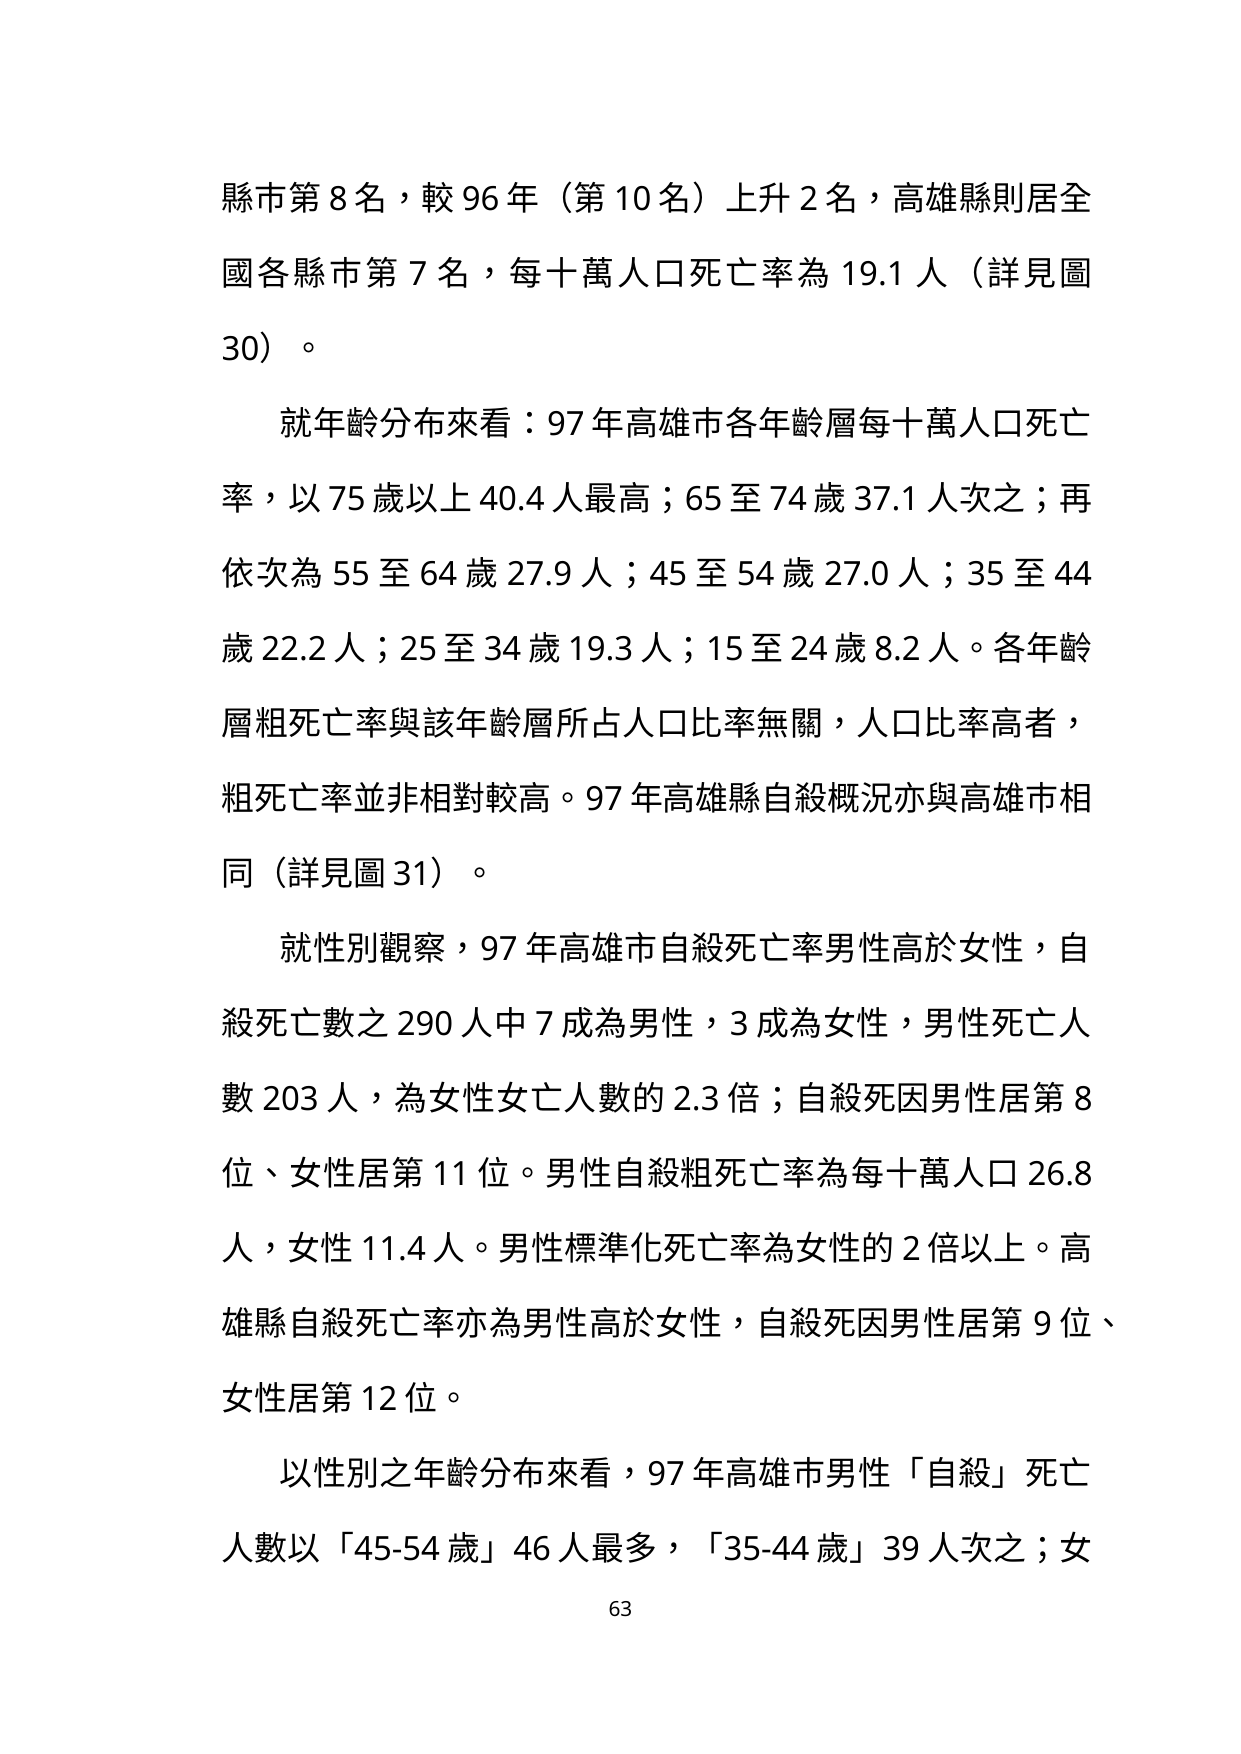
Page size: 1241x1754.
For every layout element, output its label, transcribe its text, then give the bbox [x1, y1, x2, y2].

text 就年齡分布來看：97年高雄巿各年齡層每十萬人口死亡率，以75歲以上40.4人最高；65至74歲37.1人次之；再依次為55至64歲27.9人；45至54歲27.0人；35至44歲22.2人；25至34歲19.3人；15至24歲8.2人。各年齡層粗死亡率與該年齡層所占人口比率無關，人口比率高者，粗死亡率並非相對較高。97年高雄縣自殺概況亦與高雄巿相同（詳見圖31）。 [221, 383, 1092, 908]
text 就性別觀察，97年高雄市自殺死亡率男性高於女性，自殺死亡數之290人中7成為男性，3成為女性，男性死亡人數203人，為女性女亡人數的2.3倍；自殺死因男性居第8位、女性居第11位。男性自殺粗死亡率為每十萬人口26.8人，女性11.4人。男性標準化死亡率為女性的2倍以上。高雄縣自殺死亡率亦為男性高於女性，自殺死因男性居第9位、女性居第12位。 [221, 908, 1092, 1433]
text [221, 158, 1092, 383]
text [221, 1433, 1092, 1583]
